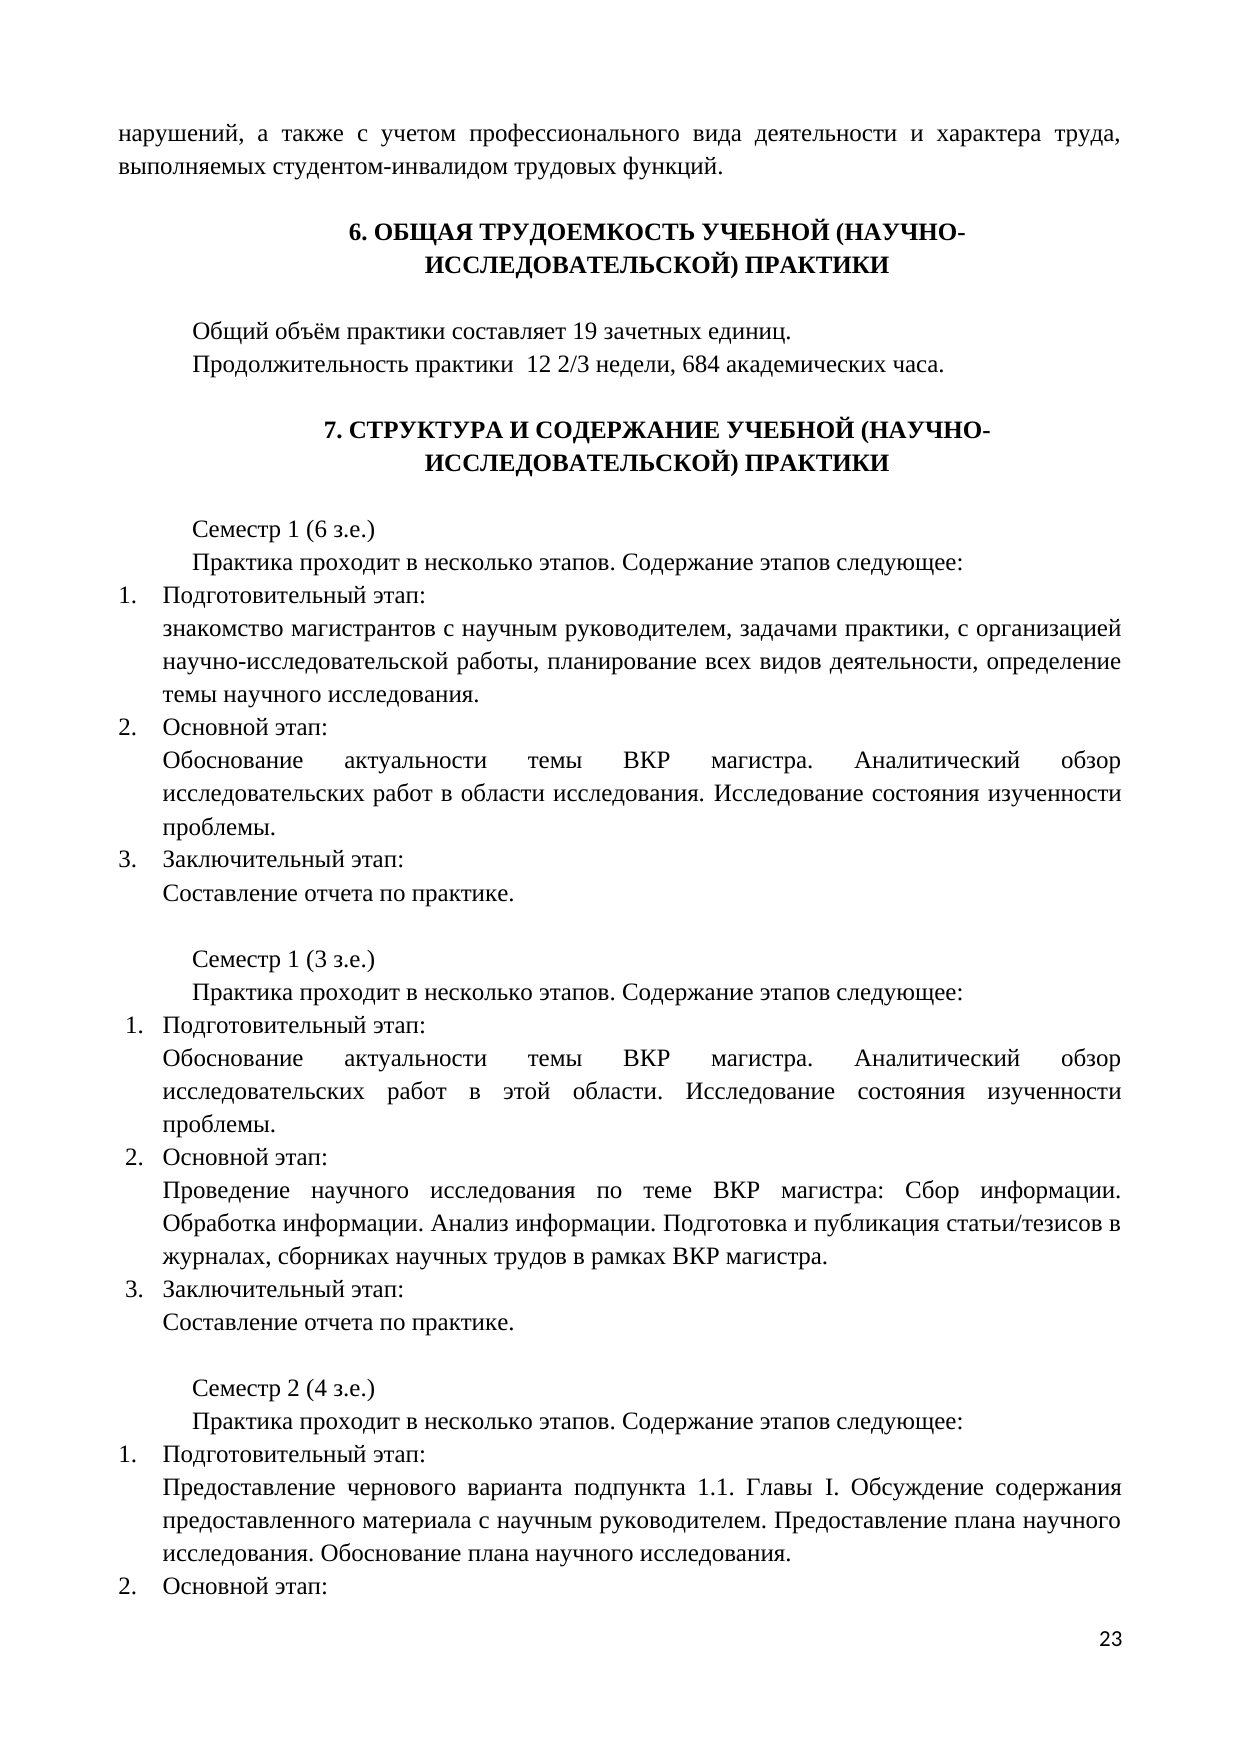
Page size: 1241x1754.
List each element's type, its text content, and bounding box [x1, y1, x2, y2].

text 6. ОБЩАЯ ТРУДОЕМКОСТЬ УЧЕБНОЙ (НАУЧНО-ИССЛЕДОВАТЕЛЬСКОЙ) ПРАКТИКИ [192, 217, 1122, 279]
text знакомство магистрантов с научным руководителем, задачами практики, с организацией научно-исследовательской работы, планирование всех видов деятельности, определение темы научного исследования. [162, 613, 1122, 708]
text Семестр 1 (3 з.е.) [118, 944, 1122, 972]
text Практика проходит в несколько этапов. Содержание этапов следующее: [118, 547, 1122, 576]
text Проведение научного исследования по теме ВКР магистра: Сбор информации. Обработка информации. Анализ информации. Подготовка и публикация статьи/тезисов в журналах, сборниках научных трудов в рамках ВКР магистра. [162, 1175, 1122, 1269]
list Подготовительный этап: [125, 1010, 1122, 1038]
text Практика проходит в несколько этапов. Содержание этапов следующее: [118, 1406, 1122, 1435]
list Основной этап: [118, 1571, 1122, 1600]
text Обоснование актуальности темы ВКР магистра. Аналитический обзор исследовательских работ в области исследования. Исследование состояния изученности проблемы. [162, 746, 1122, 840]
text 7. СТРУКТУРА И СОДЕРЖАНИЕ УЧЕБНОЙ (НАУЧНО-ИССЛЕДОВАТЕЛЬСКОЙ) ПРАКТИКИ [192, 415, 1122, 477]
list Основной этап: [118, 712, 1122, 741]
text Предоставление чернового варианта подпункта 1.1. Главы I. Обсуждение содержания предоставленного материала с научным руководителем. Предоставление плана научного исследования. Обоснование плана научного исследования. [162, 1472, 1122, 1567]
list Заключительный этап: [125, 1274, 1122, 1303]
text Семестр 1 (6 з.е.) [118, 514, 1122, 543]
list Подготовительный этап: [118, 580, 1122, 609]
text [118, 118, 1122, 180]
text Составление отчета по практике. [162, 1307, 1122, 1336]
text Продолжительность практики 12 2/3 недели, 684 академических часа. [118, 349, 1122, 378]
list Подготовительный этап: [118, 1439, 1122, 1468]
list Основной этап: [125, 1142, 1122, 1171]
text Обоснование актуальности темы ВКР магистра. Аналитический обзор исследовательских работ в этой области. Исследование состояния изученности проблемы. [162, 1043, 1122, 1137]
list Заключительный этап: [118, 844, 1122, 873]
text Семестр 2 (4 з.е.) [118, 1373, 1122, 1402]
text Составление отчета по практике. [162, 878, 1122, 906]
text Практика проходит в несколько этапов. Содержание этапов следующее: [118, 977, 1122, 1005]
text Общий объём практики составляет 19 зачетных единиц. [118, 316, 1122, 345]
